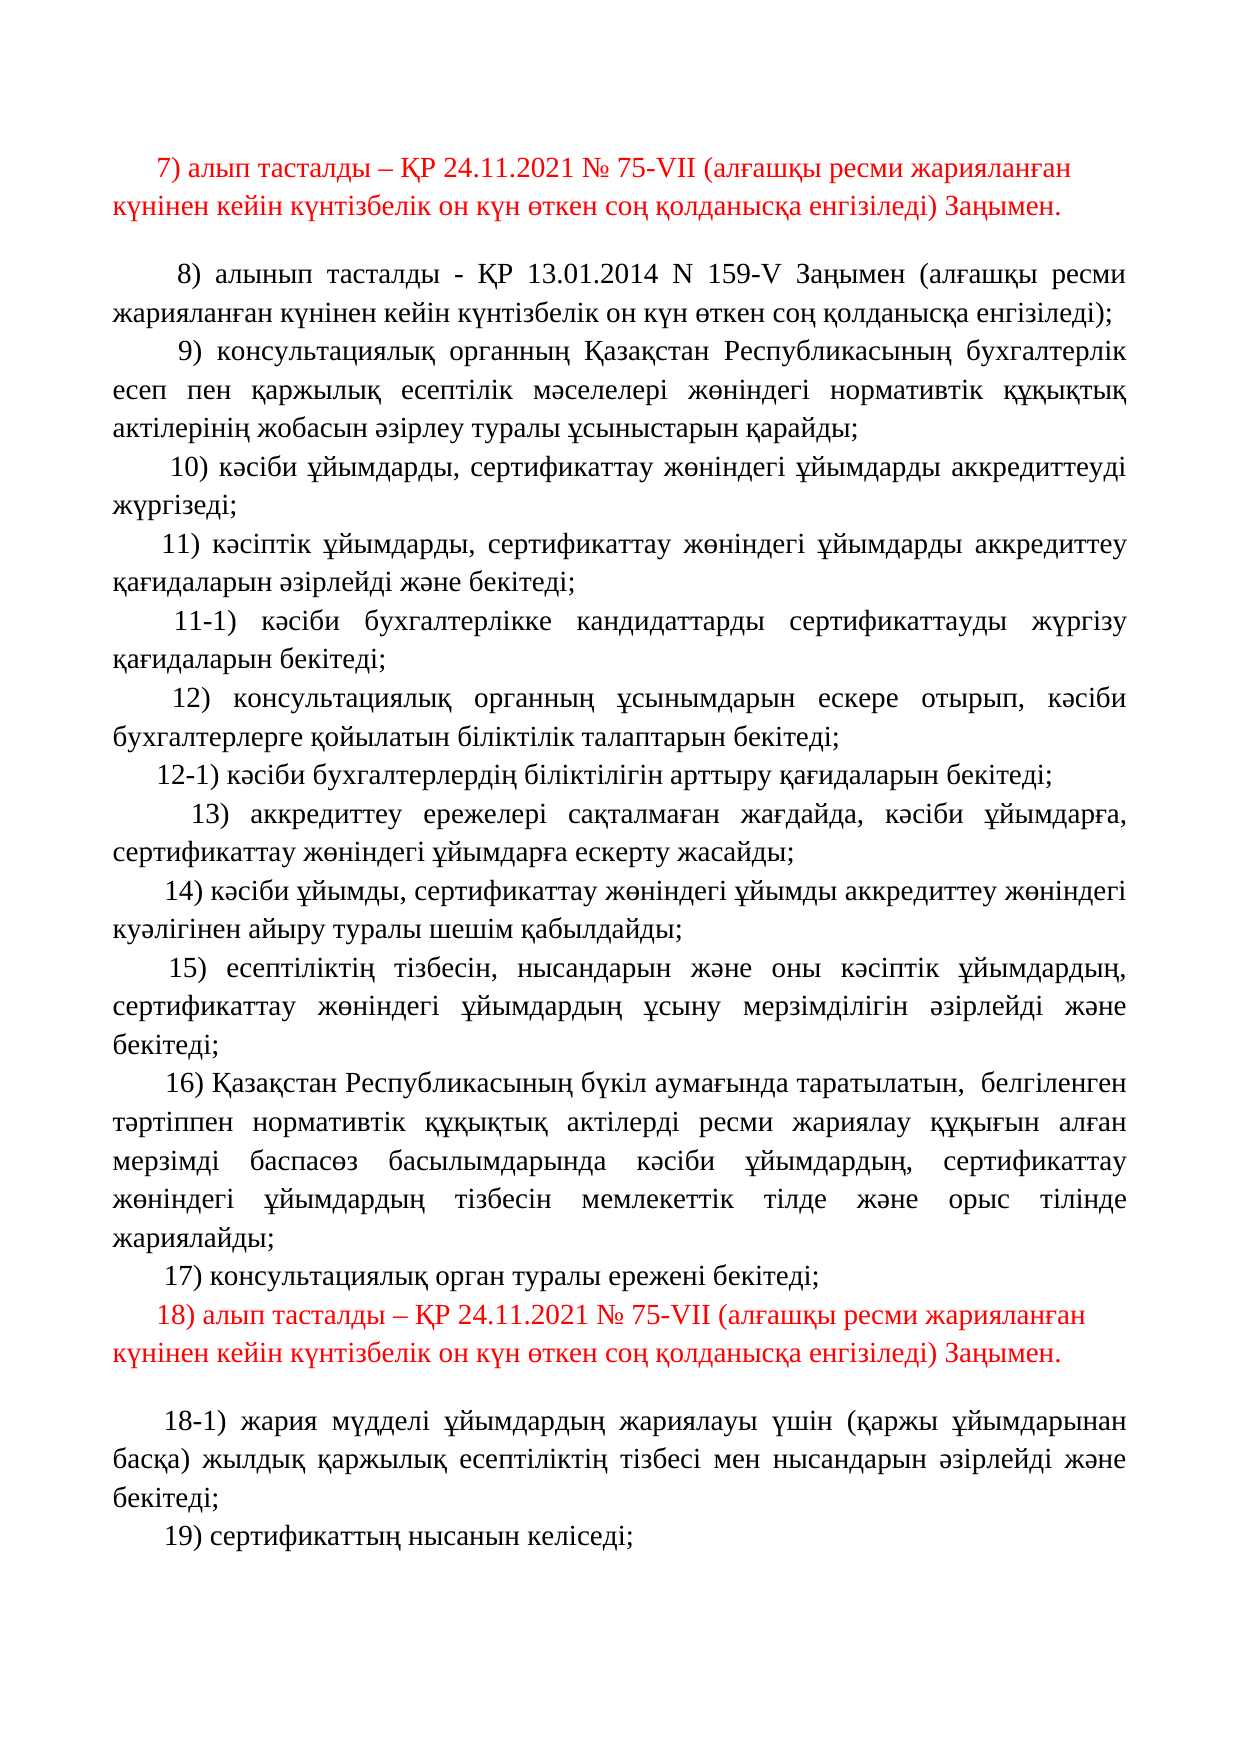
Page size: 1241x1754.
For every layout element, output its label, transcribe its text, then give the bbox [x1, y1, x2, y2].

text 13) аккредиттеу ережелерi сақталмаған жағдайда, кәсiби ұйымдарға, сертификаттау жөнiндегi ұйымдарға ескерту жасайды; [112, 796, 1128, 868]
text 8) алынып тасталды - ҚР 13.01.2014 N 159-V Заңымен (алғашқы ресми жарияланған күнінен кейін күнтізбелік он күн өткен соң қолданысқа енгізіледі); [112, 256, 1128, 328]
text 15) есептiлiктің тiзбесiн, нысандарын және оны кәсiптік ұйымдардың, сертификаттау жөнiндегi ұйымдардың ұсыну мерзімділігін әзірлейді және бекітеді; [112, 950, 1128, 1061]
text 7) алып тасталды – ҚР 24.11.2021 № 75-VII (алғашқы ресми жарияланған күнінен кейін күнтізбелік он күн өткен соң қолданысқа енгізіледі) Заңымен. [112, 150, 1128, 252]
text 9) консультациялық органның Қазақстан Республикасының бухгалтерлiк есеп пен қаржылық есептiлiк мәселелерi жөнiндегi нормативтiк құқықтық актiлерiнiң жобасын әзiрлеу туралы ұсыныстарын қарайды; [112, 333, 1128, 444]
text 16) Қазақстан Республикасының бүкiл аумағында таратылатын, белгiленген тәртiппен нормативтiк құқықтық актiлердi ресми жариялау құқығын алған мерзiмдi баспасөз басылымдарында кәсiби ұйымдардың, сертификаттау жөнiндегi ұйымдардың тiзбесiн мемлекеттiк тiлде және орыс тiлiнде жариялайды; [112, 1066, 1128, 1253]
text 12-1) кәсіби бухгалтерлердің біліктілігін арттыру қағидаларын бекітеді; [112, 757, 1128, 791]
text 19) сертификаттың нысанын келiседi; [112, 1518, 1128, 1552]
text 17) консультациялық орган туралы ереженi бекiтедi; [112, 1258, 1128, 1292]
text 11-1) кәсiби бухгалтерлікке кандидаттарды сертификаттауды жүргiзу қағидаларын бекiтеді; [112, 603, 1128, 675]
text 14) кәсiби ұйымды, сертификаттау жөнiндегi ұйымды аккредиттеу жөнiндегi куәлiгiнен айыру туралы шешiм қабылдайды; [112, 873, 1128, 945]
text 18) алып тасталды – ҚР 24.11.2021 № 75-VII (алғашқы ресми жарияланған күнінен кейін күнтізбелік он күн өткен соң қолданысқа енгізіледі) Заңымен. [112, 1297, 1128, 1399]
text 12) консультациялық органның ұсынымдарын ескере отырып, кәсiби бухгалтерлерге қойылатын бiлiктiлiк талаптарын бекiтедi; [112, 680, 1128, 752]
text 18-1) жария мүдделі ұйымдардың жариялауы үшін (қаржы ұйымдарынан басқа) жылдық қаржылық есептіліктің тізбесі мен нысандарын әзірлейді және бекітеді; [112, 1403, 1128, 1513]
text 11) кәсіптік ұйымдарды, сертификаттау жөніндегі ұйымдарды аккредиттеу қағидаларын әзірлейді және бекітеді; [112, 526, 1128, 598]
text 10) кәсiби ұйымдарды, сертификаттау жөнiндегi ұйымдарды аккредиттеудi жүргiзедi; [112, 449, 1128, 521]
